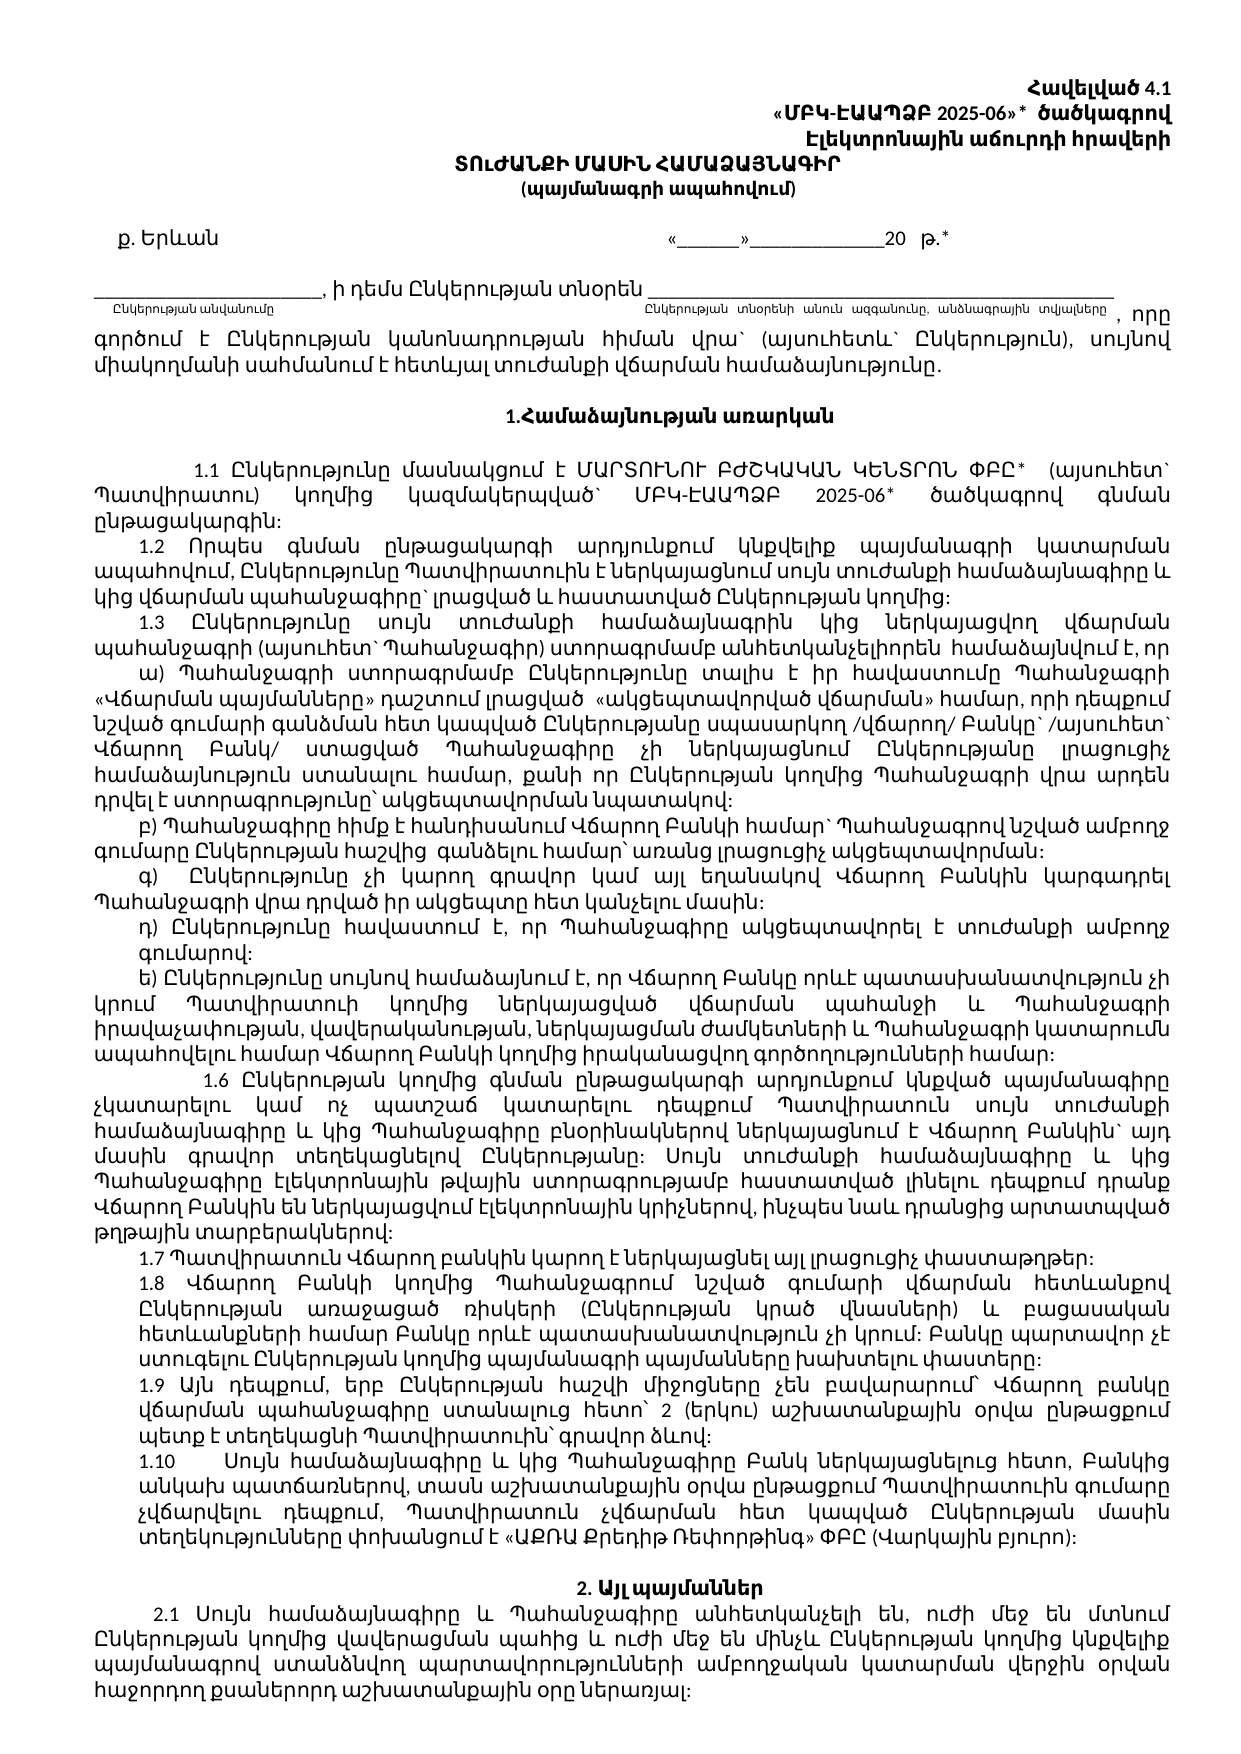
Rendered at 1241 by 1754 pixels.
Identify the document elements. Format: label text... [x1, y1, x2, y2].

text Հավելված 4.1 [94, 75, 1171, 100]
text (պայմանագրի ապահովում) [94, 177, 1171, 199]
text 2. Այլ պայմաններ [169, 1575, 1171, 1601]
text 1.2 Որպես գնման ընթացակարգի արդյունքում կնքվելիք պայմանագրի կատարման ապահովում, Ընկերությունը Պատվիրատուին է ներկայացնում սույն տուժանքի համաձայնագիրը և կից վճարման պահանջագիրը` լրացված և հաստատված Ընկերության կողմից: [94, 533, 1171, 609]
text 1.10 Սույն համաձայնագիրը և կից Պահանջագիրը Բանկ ներկայացնելուց հետո, Բանկից անկախ պատճառներով, տասն աշխատանքային օրվա ընթացքում Պատվիրատուին գումարը չվճարվելու դեպքում, Պատվիրատուն չվճարման հետ կապված Ընկերության մասին տեղեկությունները փոխանցում է «ԱՔՌԱ Քրեդիթ Ռեփորթինգ» ՓԲԸ (Վարկային բյուրո): [138, 1448, 1171, 1550]
text ա) Պահանջագրի ստորագրմամբ Ընկերությունը տալիս է իր հավաստումը Պահանջագրի «Վճարման պայմանները» դաշտում լրացված «ակցեպտավորված վճարման» համար, որի դեպքում նշված գումարի գանձման հետ կապված Ընկերությանը սպասարկող /վճարող/ Բանկը` /այսուհետ` Վճարող Բանկ/ ստացված Պահանջագիրը չի ներկայացնում Ընկերությանը լրացուցիչ համաձայնություն ստանալու համար, քանի որ Ընկերության կողմից Պահանջագրի վրա արդեն դրվել է ստորագրությունը՝ ակցեպտավորման նպատակով: [94, 660, 1171, 813]
text գ) Ընկերությունը չի կարող գրավոր կամ այլ եղանակով Վճարող Բանկին կարգադրել Պահանջագրի վրա դրված իր ակցեպտը հետ կանչելու մասին: [94, 864, 1171, 914]
text «ՄԲԿ-ԷԱԱՊՁԲ 2025-06»* ծածկագրով [94, 100, 1171, 126]
text 1.8 Վճարող Բանկի կողմից Պահանջագրում նշված գումարի վճարման հետևանքով Ընկերության առաջացած ռիսկերի (Ընկերության կրած վնասների) և բացասական հետևանքների համար Բանկը որևէ պատասխանատվություն չի կրում: Բանկը պարտավոր չէ ստուգելու Ընկերության կողմից պայմանագրի պայմանները խախտելու փաստերը: [138, 1270, 1171, 1372]
text 1.6 Ընկերության կողմից գնման ընթացակարգի արդյունքում կնքված պայմանագիրը չկատարելու կամ ոչ պատշաճ կատարելու դեպքում Պատվիրատուն սույն տուժանքի համաձայնագիրը և կից Պահանջագիրը բնօրինակներով ներկայացնում է Վճարող Բանկին` այդ մասին գրավոր տեղեկացնելով Ընկերությանը: Սույն տուժանքի համաձայնագիրը և կից Պահանջագիրը էլեկտրոնային թվային ստորագրությամբ հաստատված լինելու դեպքում դրանք Վճարող Բանկին են ներկայացվում էլեկտրոնային կրիչներով, ինչպես նաև դրանցից արտատպված թղթային տարբերակներով: [94, 1067, 1171, 1245]
text ե) Ընկերությունը սույնով համաձայնում է, որ Վճարող Բանկը որևէ պատասխանատվություն չի կրում Պատվիրատուի կողմից ներկայացված վճարման պահանջի և Պահանջագրի իրավաչափության, վավերականության, ներկայացման ժամկետների և Պահանջագրի կատարումն ապահովելու համար Վճարող Բանկի կողմից իրականացվող գործողությունների համար: [94, 965, 1171, 1067]
text 2.1 Սույն համաձայնագիրը և Պահանջագիրը անհետկանչելի են, ուժի մեջ են մտնում Ընկերության կողմից վավերացման պահից և ուժի մեջ են մինչև Ընկերության կողմից կնքվելիք պայմանագրով ստանձնվող պարտավորությունների ամբողջական կատարման վերջին օրվան հաջորդող քսաներորդ աշխատանքային օրը ներառյալ: [94, 1601, 1171, 1702]
text 1.7 Պատվիրատուն Վճարող բանկին կարող է ներկայացնել այլ լրացուցիչ փաստաթղթեր: [138, 1245, 1171, 1270]
text ______________________, ի դեմս Ընկերության տնօրեն _____________________________________________ [94, 276, 1171, 301]
text Ընկերության անվանումը Ընկերության տնօրենի անուն ազգանունը, անձնագրային տվյալները , որը գործում է Ընկերության կանոնադրության հիման վրա` (այսուհետև` Ընկերություն), սույնով միակողմանի սահմանում է հետևյալ տուժանքի վճարման համաձայնությունը. [94, 301, 1171, 377]
text 1.1 Ընկերությունը մասնակցում է ՄԱՐՏՈՒՆՈՒ ԲԺՇԿԱԿԱՆ ԿԵՆՏՐՈՆ ՓԲԸ* (այսուհետ` Պատվիրատու) կողմից կազմակերպված` ՄԲԿ-ԷԱԱՊՁԲ 2025-06* ծածկագրով գնման ընթացակարգին: [94, 457, 1171, 533]
text 1.Համաձայնության առարկան [169, 403, 1171, 428]
text 1.9 Այն դեպքում, երբ Ընկերության հաշվի միջոցները չեն բավարարում՝ Վճարող բանկը վճարման պահանջագիրը ստանալուց հետո՝ 2 (երկու) աշխատանքային օրվա ընթացքում պետք է տեղեկացնի Պատվիրատուին՝ գրավոր ձևով: [138, 1372, 1171, 1448]
text ք. Երևան «______»_____________20 թ.* [94, 225, 1171, 250]
text բ) Պահանջագիրը հիմք է հանդիսանում Վճարող Բանկի համար` Պահանջագրով նշված ամբողջ գումարը Ընկերության հաշվից գանձելու համար՝ առանց լրացուցիչ ակցեպտավորման: [94, 813, 1171, 864]
text 1.3 Ընկերությունը սույն տուժանքի համաձայնագրին կից ներկայացվող վճարման պահանջագրի (այսուհետ` Պահանջագիր) ստորագրմամբ անհետկանչելիորեն համաձայնվում է, որ [94, 609, 1171, 660]
text Էլեկտրոնային աճուրդի հրավերի [94, 126, 1171, 151]
text ՏՈւԺԱՆՔԻ ՄԱՍԻՆ ՀԱՄԱՁԱՅՆԱԳԻՐ [94, 151, 1171, 177]
text դ) Ընկերությունը հավաստում է, որ Պահանջագիրը ակցեպտավորել է տուժանքի ամբողջ գումարով: [138, 914, 1171, 965]
